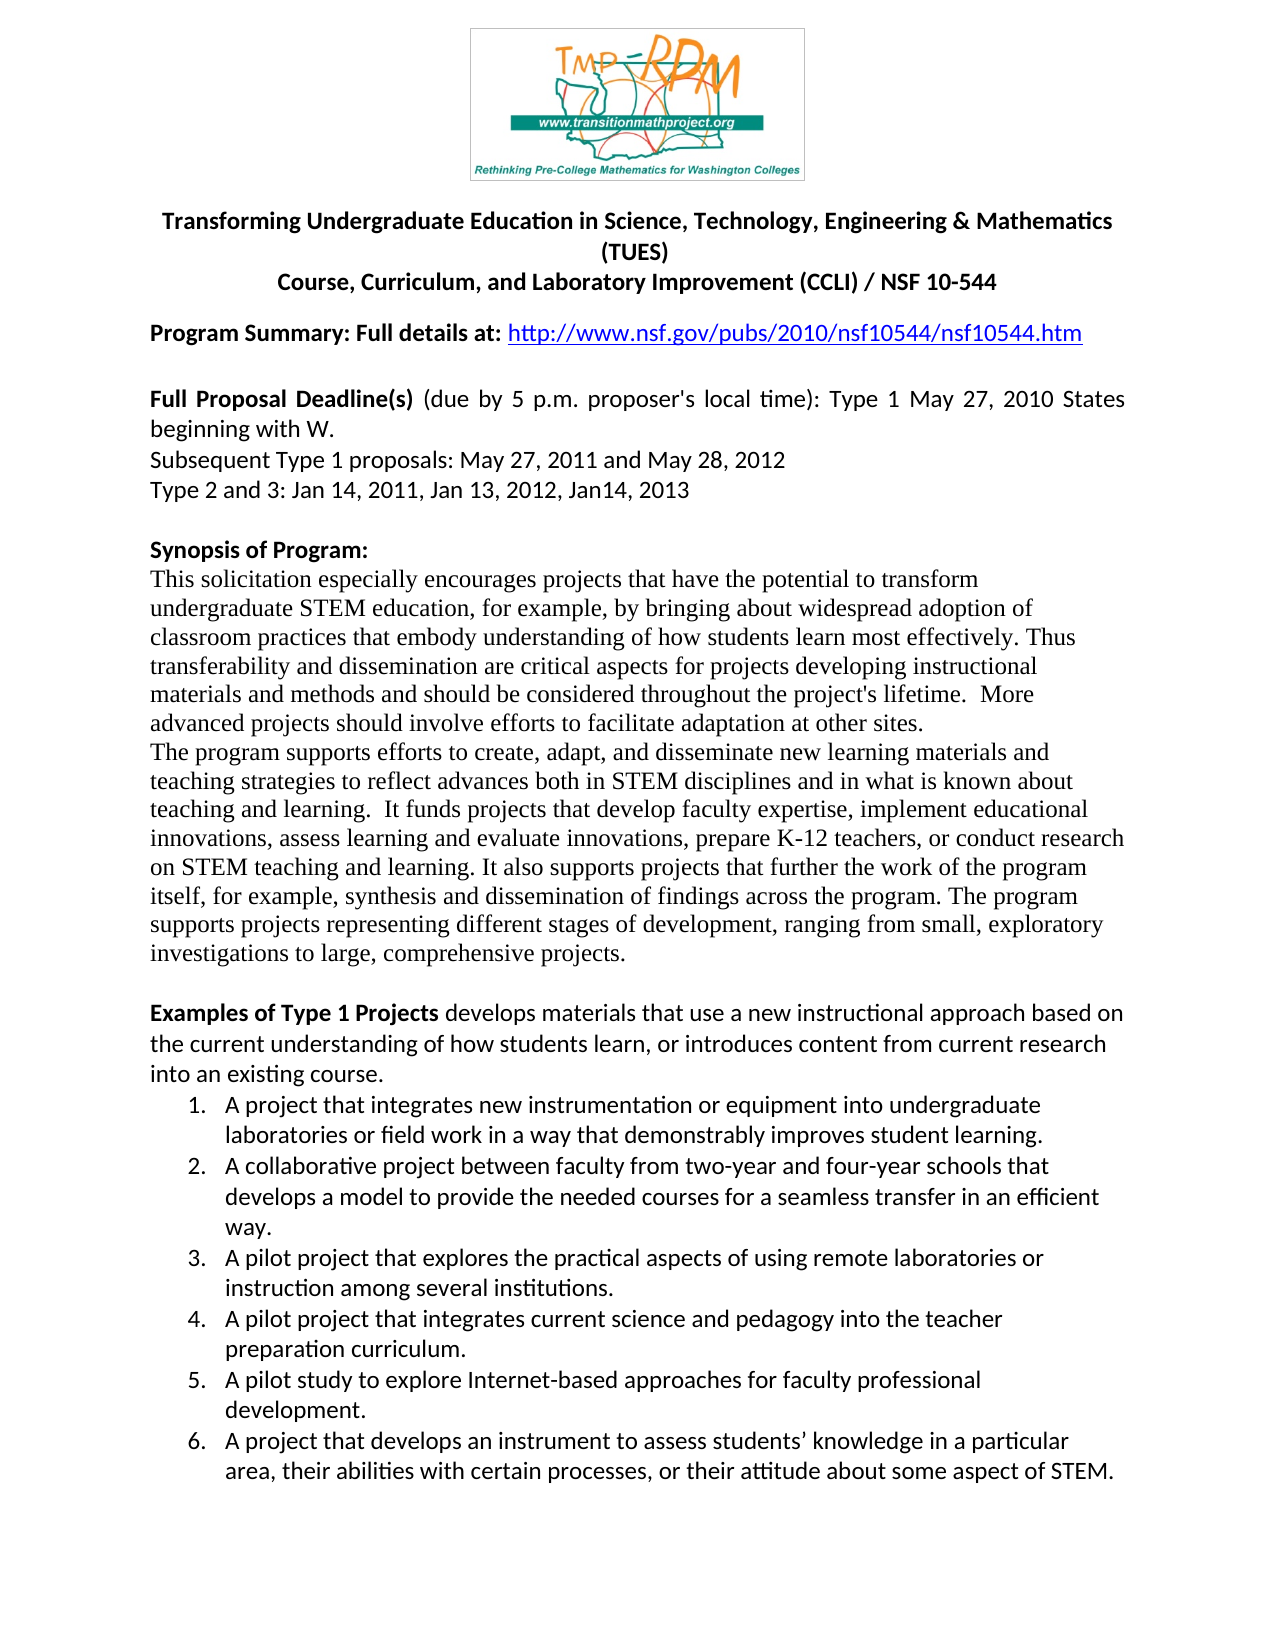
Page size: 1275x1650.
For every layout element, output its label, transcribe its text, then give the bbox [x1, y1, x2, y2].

text Examples of Type 1 Projects develops materials that use a new instructional approach based on the current understanding of how students learn, or introduces content from current research into an existing course. [150, 997, 1125, 1089]
list A pilot project that integrates current science and pedagogy into the teacher preparation curriculum. [187, 1303, 1125, 1364]
picture [471, 29, 804, 180]
text The program supports efforts to create, adapt, and disseminate new learning materials and teaching strategies to reflect advances both in STEM disciplines and in what is known about teaching and learning. It funds projects that develop faculty expertise, implement educational innovations, assess learning and evaluate innovations, prepare K-12 teachers, or conduct research on STEM teaching and learning. It also supports projects that further the work of the program itself, for example, synthesis and dissemination of findings across the program. The program supports projects representing different stages of development, ranging from small, exploratory investigations to large, comprehensive projects. [150, 737, 1125, 967]
list A project that develops an instrument to assess students’ knowledge in a particular area, their abilities with certain processes, or their attitude about some aspect of STEM. [187, 1425, 1125, 1486]
list A pilot project that explores the practical aspects of using remote laboratories or instruction among several institutions. [187, 1242, 1125, 1303]
text Type 2 and 3: Jan 14, 2011, Jan 13, 2012, Jan14, 2013 [150, 475, 1125, 534]
text Synopsis of Program: [150, 534, 1125, 564]
list A project that integrates new instrumentation or equipment into undergraduate laboratories or field work in a way that demonstrably improves student learning. [187, 1089, 1125, 1150]
text Program Summary: Full details at: http://www.nsf.gov/pubs/2010/nsf10544/nsf10544.htm [150, 318, 1125, 348]
list A collaborative project between faculty from two-year and four-year schools that develops a model to provide the needed courses for a seamless transfer in an efficient way. [187, 1150, 1125, 1242]
text Subsequent Type 1 proposals: May 27, 2011 and May 28, 2012 [150, 444, 1125, 475]
text This solicitation especially encourages projects that have the potential to transform undergraduate STEM education, for example, by bringing about widespread adoption of classroom practices that embody understanding of how students learn most effectively. Thus transferability and dissemination are critical aspects for projects developing instructional materials and methods and should be considered throughout the project's lifetime. More advanced projects should involve efforts to facilitate adaptation at other sites. [150, 564, 1125, 737]
list A pilot study to explore Internet-based approaches for faculty professional development. [187, 1364, 1125, 1425]
text Full Proposal Deadline(s) (due by 5 p.m. proposer's local time): Type 1 May 27, 2010 States beginning with W. [150, 383, 1125, 444]
text Transforming Undergraduate Education in Science, Technology, Engineering & Mathematics (TUES) Course, Curriculum, and Laboratory Improvement (CCLI) / NSF 10-544 [150, 205, 1125, 297]
